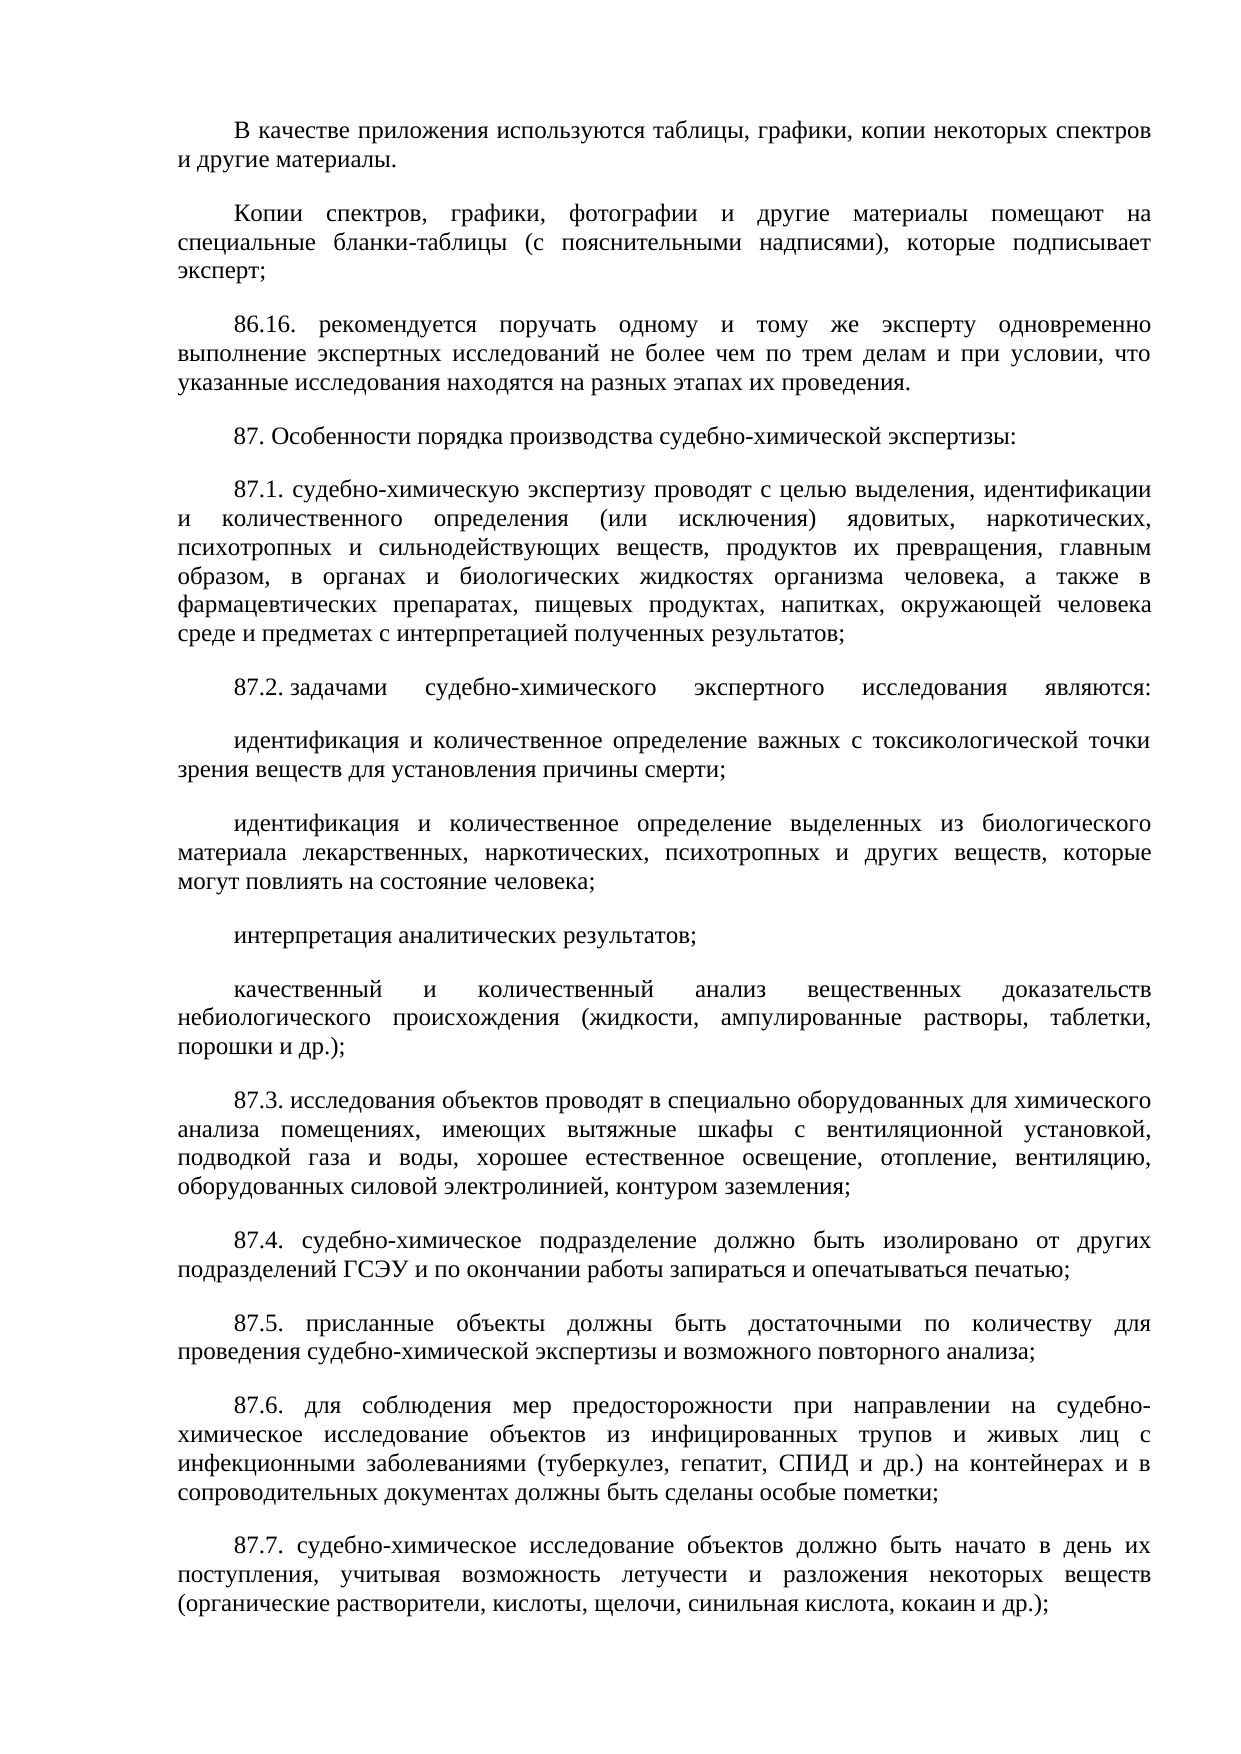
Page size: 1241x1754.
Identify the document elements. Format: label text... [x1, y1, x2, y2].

list судебно-химическое подразделение должно быть изолировано от других подразделений ГСЭУ и по окончании работы запираться и опечатываться печатью; [177, 1225, 1152, 1283]
list судебно-химическую экспертизу проводят с целью выделения, идентификации и количественного определения (или исключения) ядовитых, наркотических, психотропных и сильнодействующих веществ, продуктов их превращения, главным образом, в органах и биологических жидкостях организма человека, а также в фармацевтических препаратах, пищевых продуктах, напитках, окружающей человека среде и предметах с интерпретацией полученных результатов; [177, 474, 1152, 647]
list рекомендуется поручать одному и тому же эксперту одновременно выполнение экспертных исследований не более чем по трем делам и при условии, что указанные исследования находятся на разных этапах их проведения. [177, 309, 1152, 396]
text В качестве приложения используются таблицы, графики, копии некоторых спектров и другие материалы. [177, 115, 1152, 173]
list исследования объектов проводят в специально оборудованных для химического анализа помещениях, имеющих вытяжные шкафы с вентиляционной установкой, подводкой газа и воды, хорошее естественное освещение, отопление, вентиляцию, оборудованных силовой электролинией, контуром заземления; [177, 1085, 1152, 1200]
list Особенности порядка производства судебно-химической экспертизы: [233, 421, 1165, 450]
text идентификация и количественное определение выделенных из биологического материала лекарственных, наркотических, психотропных и других веществ, которые могут повлиять на состояние человека; [177, 808, 1152, 895]
list для соблюдения мер предосторожности при направлении на судебно- химическое исследование объектов из инфицированных трупов и живых лиц с инфекционными заболеваниями (туберкулез, гепатит, СПИД и др.) на контейнерах и в сопроводительных документах должны быть сделаны особые пометки; [177, 1390, 1152, 1505]
text качественный и количественный анализ вещественных доказательств небиологического происхождения (жидкости, ампулированные растворы, таблетки, порошки и др.); [177, 974, 1152, 1060]
list присланные объекты должны быть достаточными по количеству для проведения судебно-химической экспертизы и возможного повторного анализа; [177, 1308, 1152, 1365]
text интерпретация аналитических результатов; [233, 920, 1165, 949]
text зрения веществ для установления причины смерти; [177, 754, 1165, 783]
text Копии спектров, графики, фотографии и другие материалы помещают на специальные бланки-таблицы (с пояснительными надписями), которые подписывает эксперт; [177, 198, 1152, 284]
list задачами судебно-химического экспертного исследования являются: идентификация и количественное определение важных с токсикологической точки [233, 648, 1152, 754]
list судебно-химическое исследование объектов должно быть начато в день их поступления, учитывая возможность летучести и разложения некоторых веществ (органические растворители, кислоты, щелочи, синильная кислота, кокаин и др.); [177, 1530, 1152, 1617]
